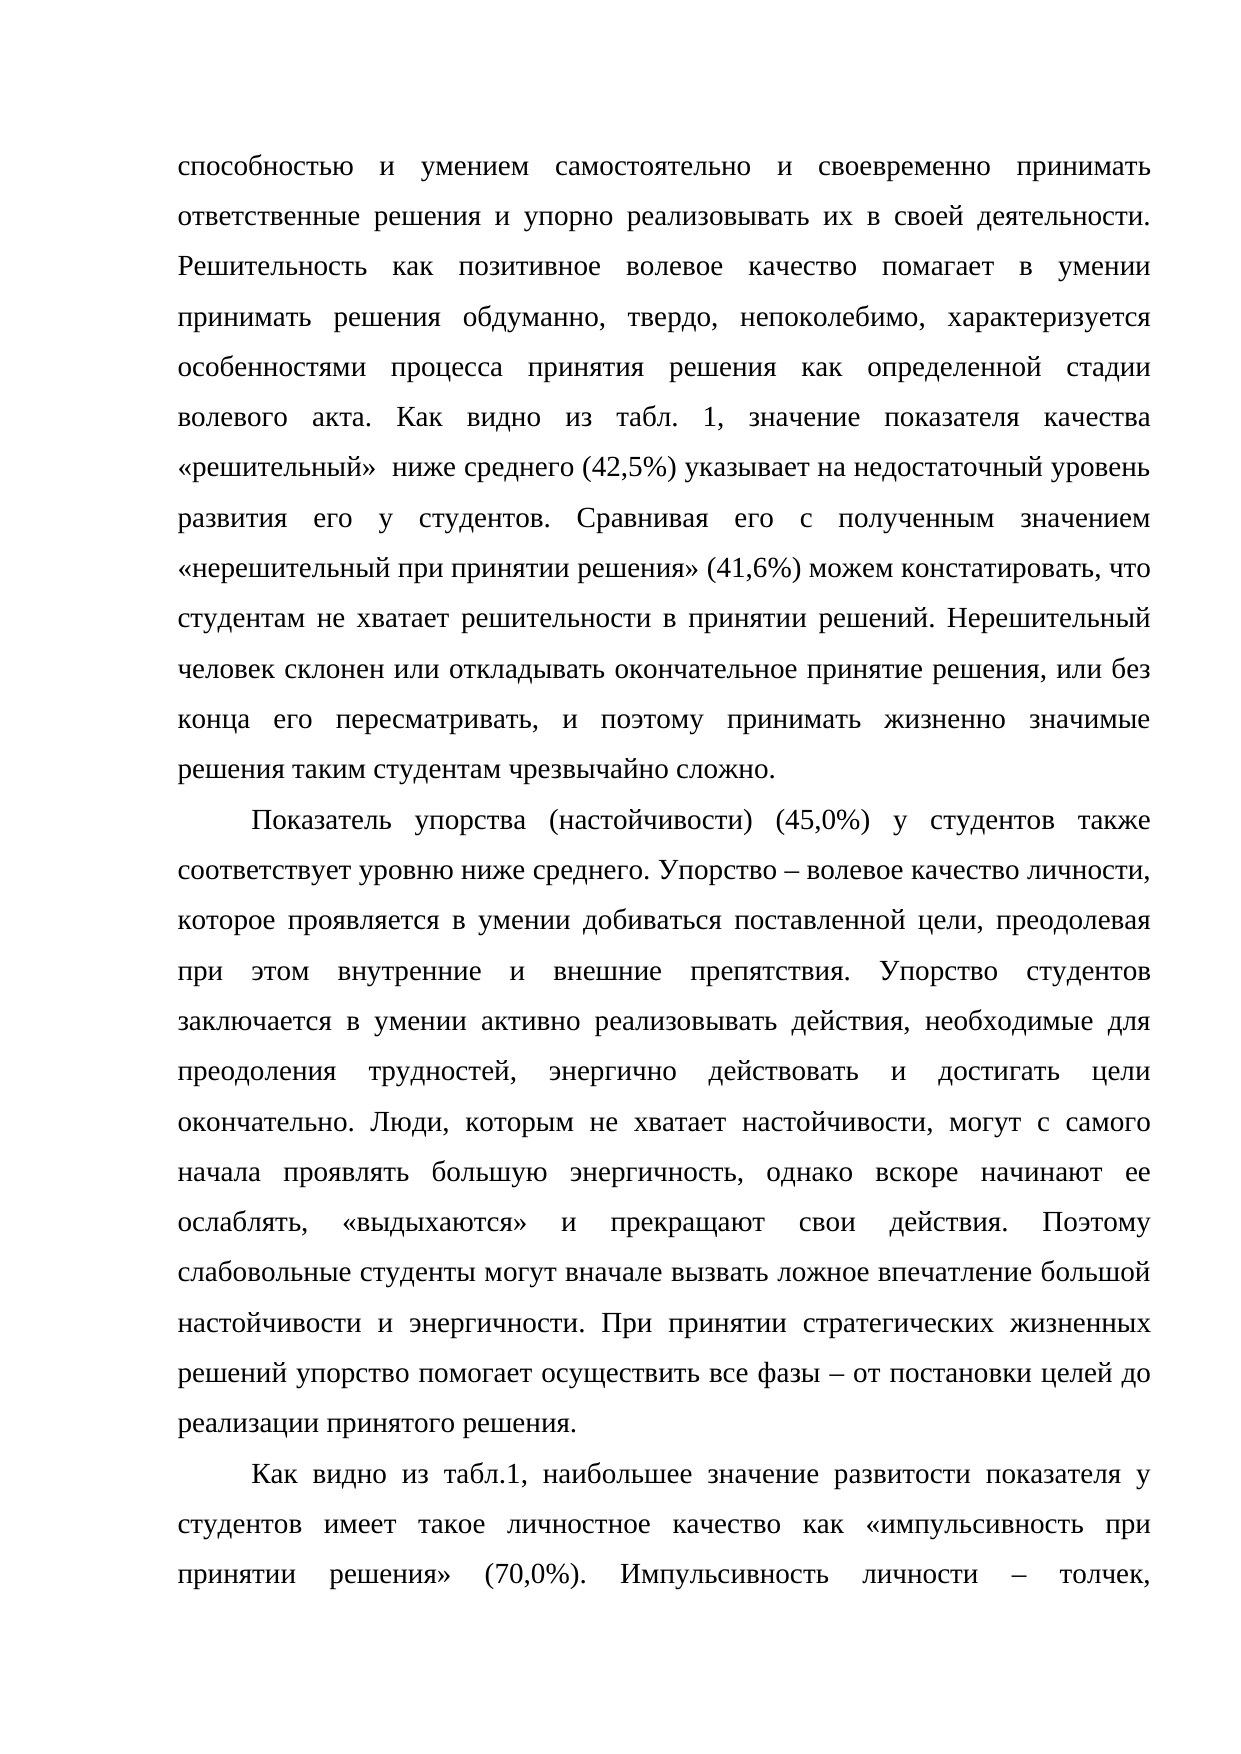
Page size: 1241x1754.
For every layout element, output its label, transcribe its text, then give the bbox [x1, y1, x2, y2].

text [177, 1456, 1152, 1590]
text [177, 148, 1152, 785]
text Показатель упорства (настойчивости) (45,0%) у студентов также соответствует уровню ниже среднего. Упорство – волевое качество личности, которое проявляется в умении добиваться поставленной цели, преодолевая при этом внутренние и внешние препятствия. Упорство студентов заключается в умении активно реализовывать действия, необходимые для преодоления трудностей, энергично действовать и достигать цели окончательно. Люди, которым не хватает настойчивости, могут с самого начала проявлять большую энергичность, однако вскоре начинают ее ослаблять, «выдыхаются» и прекращают свои действия. Поэтому слабовольные студенты могут вначале вызвать ложное впечатление большой настойчивости и энергичности. При принятии стратегических жизненных решений упорство помогает осуществить все фазы – от постановки целей до реализации принятого решения. [177, 802, 1152, 1439]
